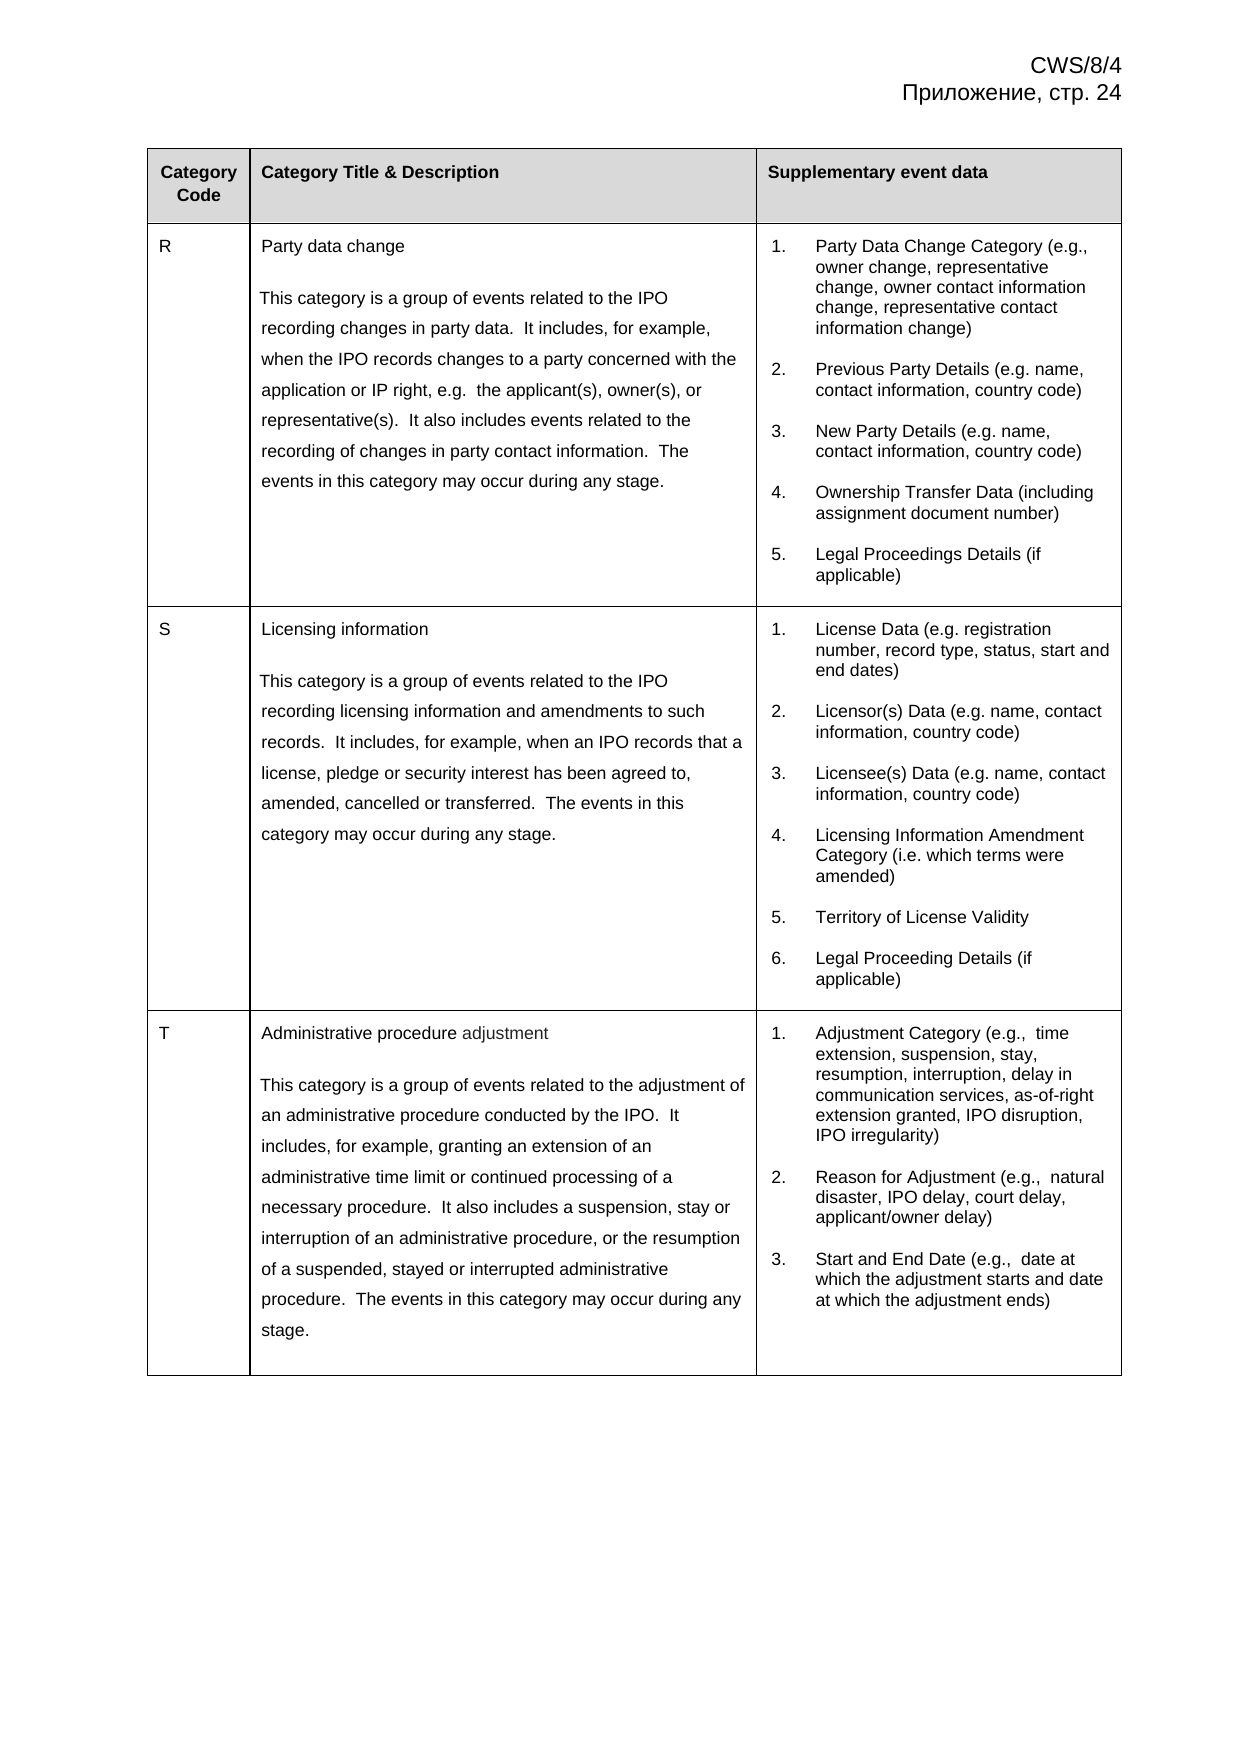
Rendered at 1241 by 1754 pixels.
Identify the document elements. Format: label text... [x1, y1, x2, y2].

table_header Category Title & Description [251, 149, 756, 222]
table_header Supplementary event data [757, 149, 1121, 222]
table_cell Licensing information This category is a group of events related to the IPO recording licensing information and amendments to such records. It includes, for example, when an IPO records that a license, pledge or security interest has been agreed to, amended, cancelled or transferred. The events in this category may occur during any stage. [251, 607, 756, 1009]
table_header Category Code [148, 149, 249, 222]
table_cell R [148, 224, 249, 606]
table_cell Party data change This category is a group of events related to the IPO recording changes in party data. It includes, for example, when the IPO records changes to a party concerned with the application or IP right, e.g. the applicant(s), owner(s), or representative(s). It also includes events related to the recording of changes in party contact information. The events in this category may occur during any stage. [251, 224, 756, 606]
table_cell Adjustment Category (e.g., time extension, suspension, stay, resumption, interruption, delay in communication services, as-of-right extension granted, IPO disruption, IPO irregularity) Reason for Adjustment (e.g., natural disaster, IPO delay, court delay, applicant/owner delay) Start and End Date (e.g., date at which the adjustment starts and date at which the adjustment ends) [757, 1011, 1121, 1375]
table_cell Party Data Change Category (e.g., owner change, representative change, owner contact information change, representative contact information change) Previous Party Details (e.g. name, contact information, country code) New Party Details (e.g. name, contact information, country code) Ownership Transfer Data (including assignment document number) Legal Proceedings Details (if applicable) [757, 224, 1121, 606]
table_cell T [148, 1011, 249, 1375]
table_cell License Data (e.g. registration number, record type, status, start and end dates) Licensor(s) Data (e.g. name, contact information, country code) Licensee(s) Data (e.g. name, contact information, country code) Licensing Information Amendment Category (i.e. which terms were amended) Territory of License Validity Legal Proceeding Details (if applicable) [757, 607, 1121, 1009]
table_cell Administrative procedure adjustment This category is a group of events related to the adjustment of an administrative procedure conducted by the IPO. It includes, for example, granting an extension of an administrative time limit or continued processing of a necessary procedure. It also includes a suspension, stay or interruption of an administrative procedure, or the resumption of a suspended, stayed or interrupted administrative procedure. The events in this category may occur during any stage. [251, 1011, 756, 1375]
table_cell S [148, 607, 249, 1009]
